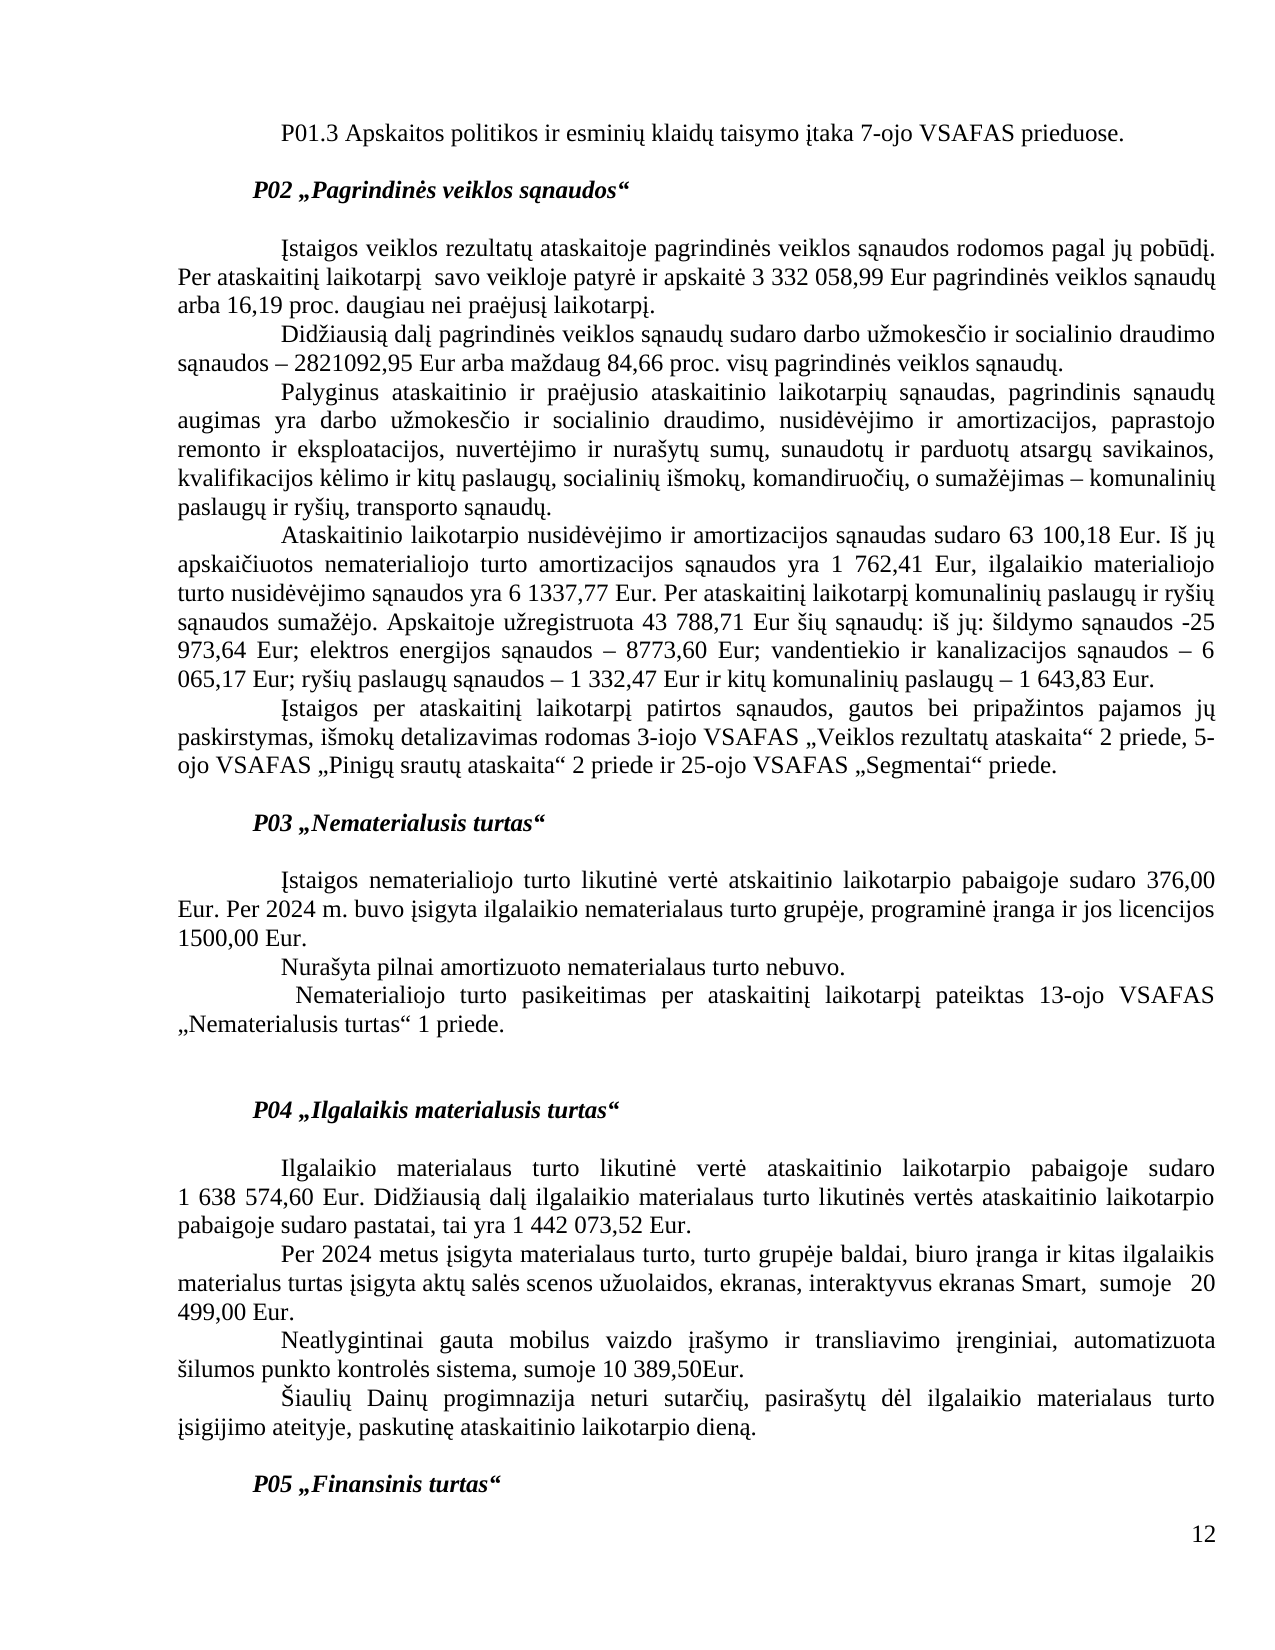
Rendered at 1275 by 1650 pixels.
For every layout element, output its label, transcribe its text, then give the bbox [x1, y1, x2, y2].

text Didžiausią dalį pagrindinės veiklos sąnaudų sudaro darbo užmokesčio ir socialinio draudimo sąnaudos – 2821092,95 Eur arba maždaug 84,66 proc. visų pagrindinės veiklos sąnaudų. [177, 319, 1216, 377]
text P03 „Nematerialusis turtas“ [177, 808, 1216, 837]
text Įstaigos nematerialiojo turto likutinė vertė atskaitinio laikotarpio pabaigoje sudaro 376,00 Eur. Per 2024 m. buvo įsigyta ilgalaikio nematerialaus turto grupėje, programinė įranga ir jos licencijos 1500,00 Eur. [177, 866, 1216, 952]
text Neatlygintinai gauta mobilus vaizdo įrašymo ir transliavimo įrenginiai, automatizuota šilumos punkto kontrolės sistema, sumoje 10 389,50Eur. [177, 1326, 1216, 1383]
text Ilgalaikio materialaus turto likutinė vertė ataskaitinio laikotarpio pabaigoje sudaro 1 638 574,60 Eur. Didžiausią dalį ilgalaikio materialaus turto likutinės vertės ataskaitinio laikotarpio pabaigoje sudaro pastatai, tai yra 1 442 073,52 Eur. [177, 1153, 1216, 1239]
text P01.3 Apskaitos politikos ir esminių klaidų taisymo įtaka 7-ojo VSAFAS prieduose. [177, 118, 1216, 147]
text Nurašyta pilnai amortizuoto nematerialaus turto nebuvo. [177, 952, 1216, 981]
text Įstaigos per ataskaitinį laikotarpį patirtos sąnaudos, gautos bei pripažintos pajamos jų paskirstymas, išmokų detalizavimas rodomas 3-iojo VSAFAS „Veiklos rezultatų ataskaita“ 2 priede, 5-ojo VSAFAS „Pinigų srautų ataskaita“ 2 priede ir 25-ojo VSAFAS „Segmentai“ priede. [177, 693, 1216, 779]
text P04 „Ilgalaikis materialusis turtas“ [177, 1096, 1216, 1124]
text Palyginus ataskaitinio ir praėjusio ataskaitinio laikotarpių sąnaudas, pagrindinis sąnaudų augimas yra darbo užmokesčio ir socialinio draudimo, nusidėvėjimo ir amortizacijos, paprastojo remonto ir eksploatacijos, nuvertėjimo ir nurašytų sumų, sunaudotų ir parduotų atsargų savikainos, kvalifikacijos kėlimo ir kitų paslaugų, socialinių išmokų, komandiruočių, o sumažėjimas – komunalinių paslaugų ir ryšių, transporto sąnaudų. [177, 377, 1216, 521]
text Šiaulių Dainų progimnazija neturi sutarčių, pasirašytų dėl ilgalaikio materialaus turto įsigijimo ateityje, paskutinę ataskaitinio laikotarpio dieną. [177, 1383, 1216, 1441]
text Per 2024 metus įsigyta materialaus turto, turto grupėje baldai, biuro įranga ir kitas ilgalaikis materialus turtas įsigyta aktų salės scenos užuolaidos, ekranas, interaktyvus ekranas Smart, sumoje 20 499,00 Eur. [177, 1239, 1216, 1326]
text P05 „Finansinis turtas“ [177, 1469, 1216, 1498]
text P02 „Pagrindinės veiklos sąnaudos“ [177, 176, 1216, 204]
text Ataskaitinio laikotarpio nusidėvėjimo ir amortizacijos sąnaudas sudaro 63 100,18 Eur. Iš jų apskaičiuotos nematerialiojo turto amortizacijos sąnaudos yra 1 762,41 Eur, ilgalaikio materialiojo turto nusidėvėjimo sąnaudos yra 6 1337,77 Eur. Per ataskaitinį laikotarpį komunalinių paslaugų ir ryšių sąnaudos sumažėjo. Apskaitoje užregistruota 43 788,71 Eur šių sąnaudų: iš jų: šildymo sąnaudos -25 973,64 Eur; elektros energijos sąnaudos – 8773,60 Eur; vandentiekio ir kanalizacijos sąnaudos – 6 065,17 Eur; ryšių paslaugų sąnaudos – 1 332,47 Eur ir kitų komunalinių paslaugų – 1 643,83 Eur. [177, 521, 1216, 693]
text Įstaigos veiklos rezultatų ataskaitoje pagrindinės veiklos sąnaudos rodomos pagal jų pobūdį. Per ataskaitinį laikotarpį savo veikloje patyrė ir apskaitė 3 332 058,99 Eur pagrindinės veiklos sąnaudų arba 16,19 proc. daugiau nei praėjusį laikotarpį. [177, 233, 1216, 319]
text Nematerialiojo turto pasikeitimas per ataskaitinį laikotarpį pateiktas 13-ojo VSAFAS „Nematerialusis turtas“ 1 priede. [177, 981, 1216, 1038]
